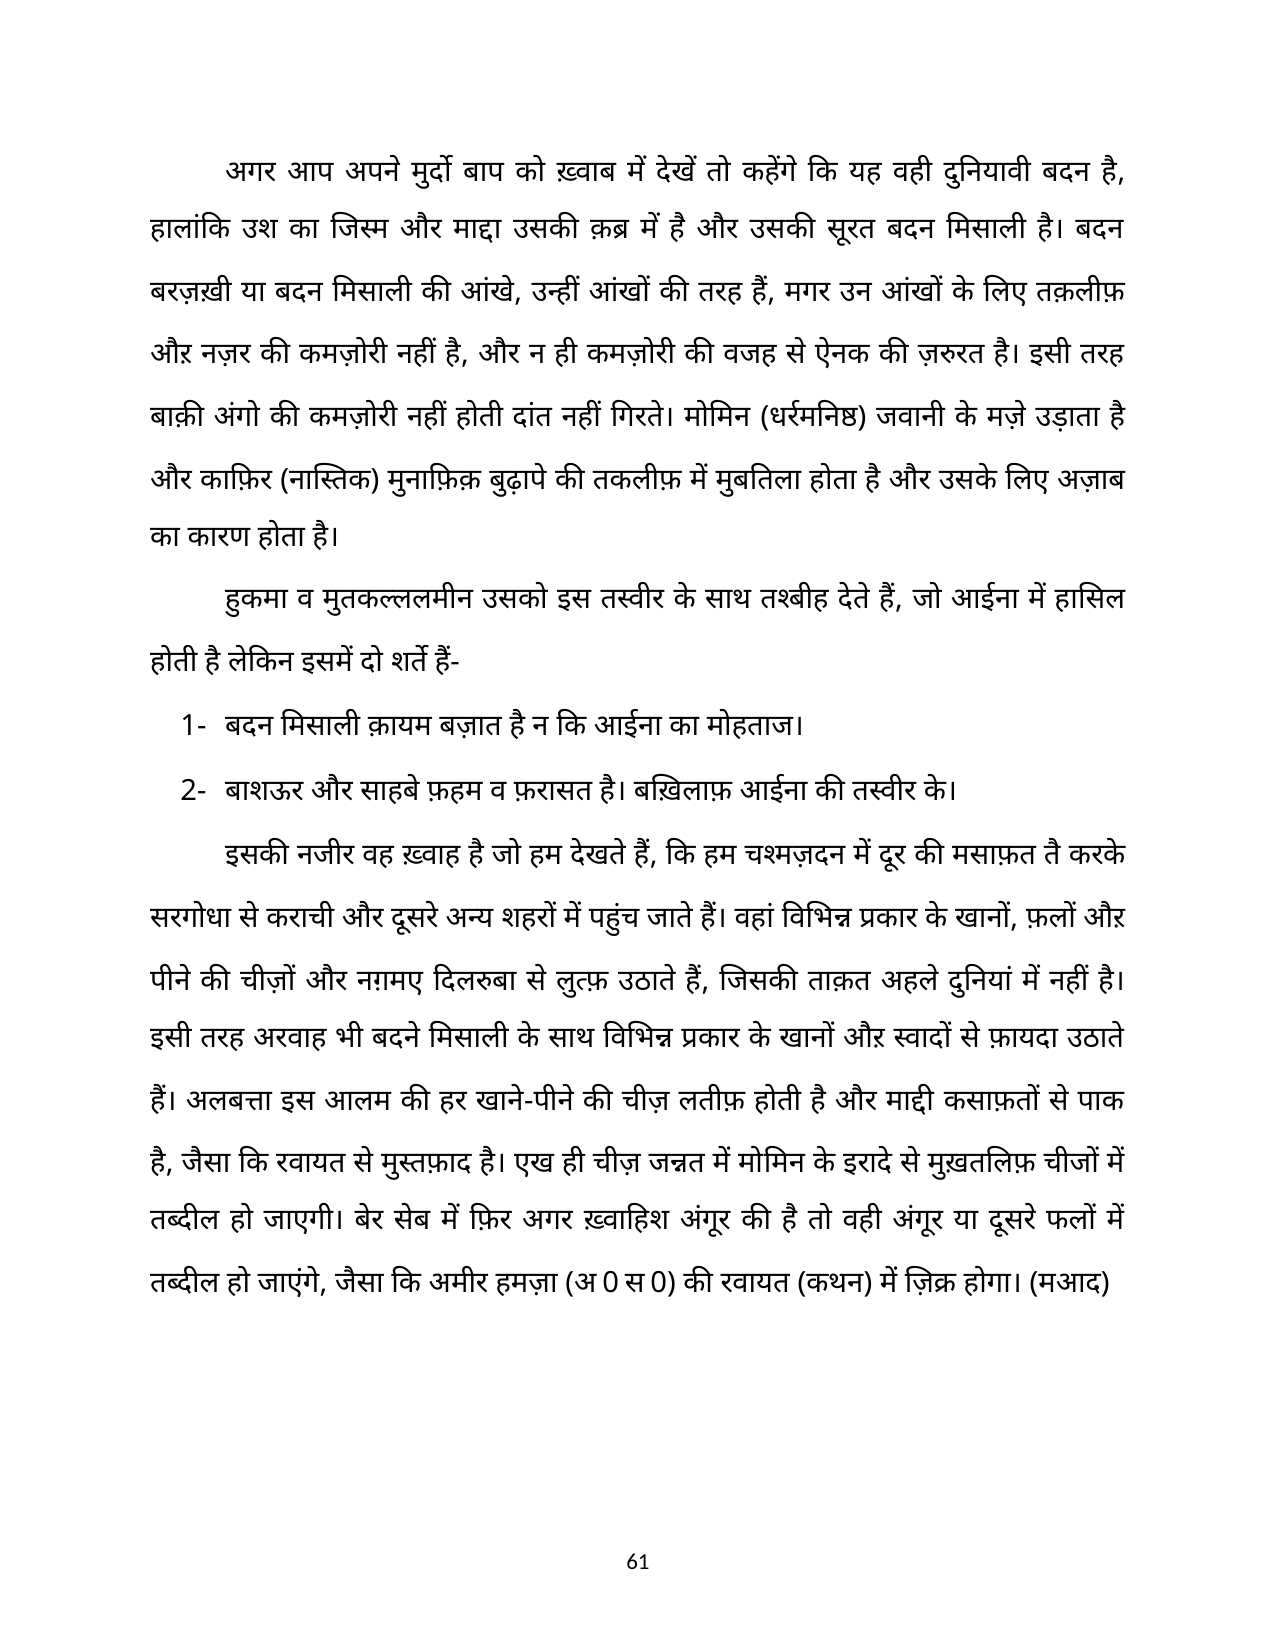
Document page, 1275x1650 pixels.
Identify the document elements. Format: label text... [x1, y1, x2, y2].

text 1- बदन मिसाली क़ायम बज़ात है न कि आईना का मोहताज। [150, 704, 1125, 747]
text इसकी नजीर वह ख़्वाह है जो हम देखते हैं, कि हम चश्मज़दन में दूर की मसाफ़त तै करके सरगोधा से कराची और दूसरे अन्य शहरों में पहुंच जाते हैं। वहां विभिन्न प्रकार के खानों, फ़लों औऱ पीने की चीज़ों और नग़मए दिलरुबा से लुत्फ़ उठाते हैं, जिसकी ताक़त अहले दुनियां में नहीं है। इसी तरह अरवाह भी बदने मिसाली के साथ विभिन्न प्रकार के खानों औऱ स्वादों से फ़ायदा उठाते हैं। अलबत्ता इस आलम की हर खाने-पीने की चीज़ लतीफ़ होती है और माद्दी कसाफ़तों से पाक है, जैसा कि रवायत से मुस्तफ़ाद है। एख ही चीज़ जन्नत में मोमिन के इरादे से मुख़तलिफ़ चीजों में तब्दील हो जाएगी। बेर सेब में फ़िर अगर ख़्वाहिश अंगूर की है तो वही अंगूर या दूसरे फलों में तब्दील हो जाएंगे, जैसा कि अमीर हमज़ा (अ0स0) की रवायत (कथन) में ज़िक्र होगा। (मआद) [150, 833, 1125, 1304]
text हुकमा व मुतकल्ललमीन उसको इस तस्वीर के साथ तश्बीह देते हैं, जो आईना में हासिल होती है लेकिन इसमें दो शर्ते हैं- [150, 577, 1125, 683]
text 2- बाशऊर और साहबे फ़हम व फ़रासत है। बख़िलाफ़ आईना की तस्वीर के। [150, 769, 1125, 812]
text अगर आप अपने मुर्दो बाप को ख़्वाब में देखें तो कहेंगे कि यह वही दुनियावी बदन है, हालांकि उश का जिस्म और माद्दा उसकी क़ब्र में है और उसकी सूरत बदन मिसाली है। बदन बरज़ख़ी या बदन मिसाली की आंखे, उन्हीं आंखों की तरह हैं, मगर उन आंखों के लिए तक़लीफ़ औऱ नज़र की कमज़ोरी नहीं है, और न ही कमज़ोरी की वजह से ऐनक की ज़रुरत है। इसी तरह बाक़ी अंगो की कमज़ोरी नहीं होती दांत नहीं गिरते। मोमिन (धर्रमनिष्ठ) जवानी के मज़े उड़ाता है और काफ़िर (नास्तिक) मुनाफ़िक़ बुढ़ापे की तकलीफ़ में मुबतिला होता है और उसके लिए अज़ाब का कारण होता है। [150, 150, 1125, 558]
